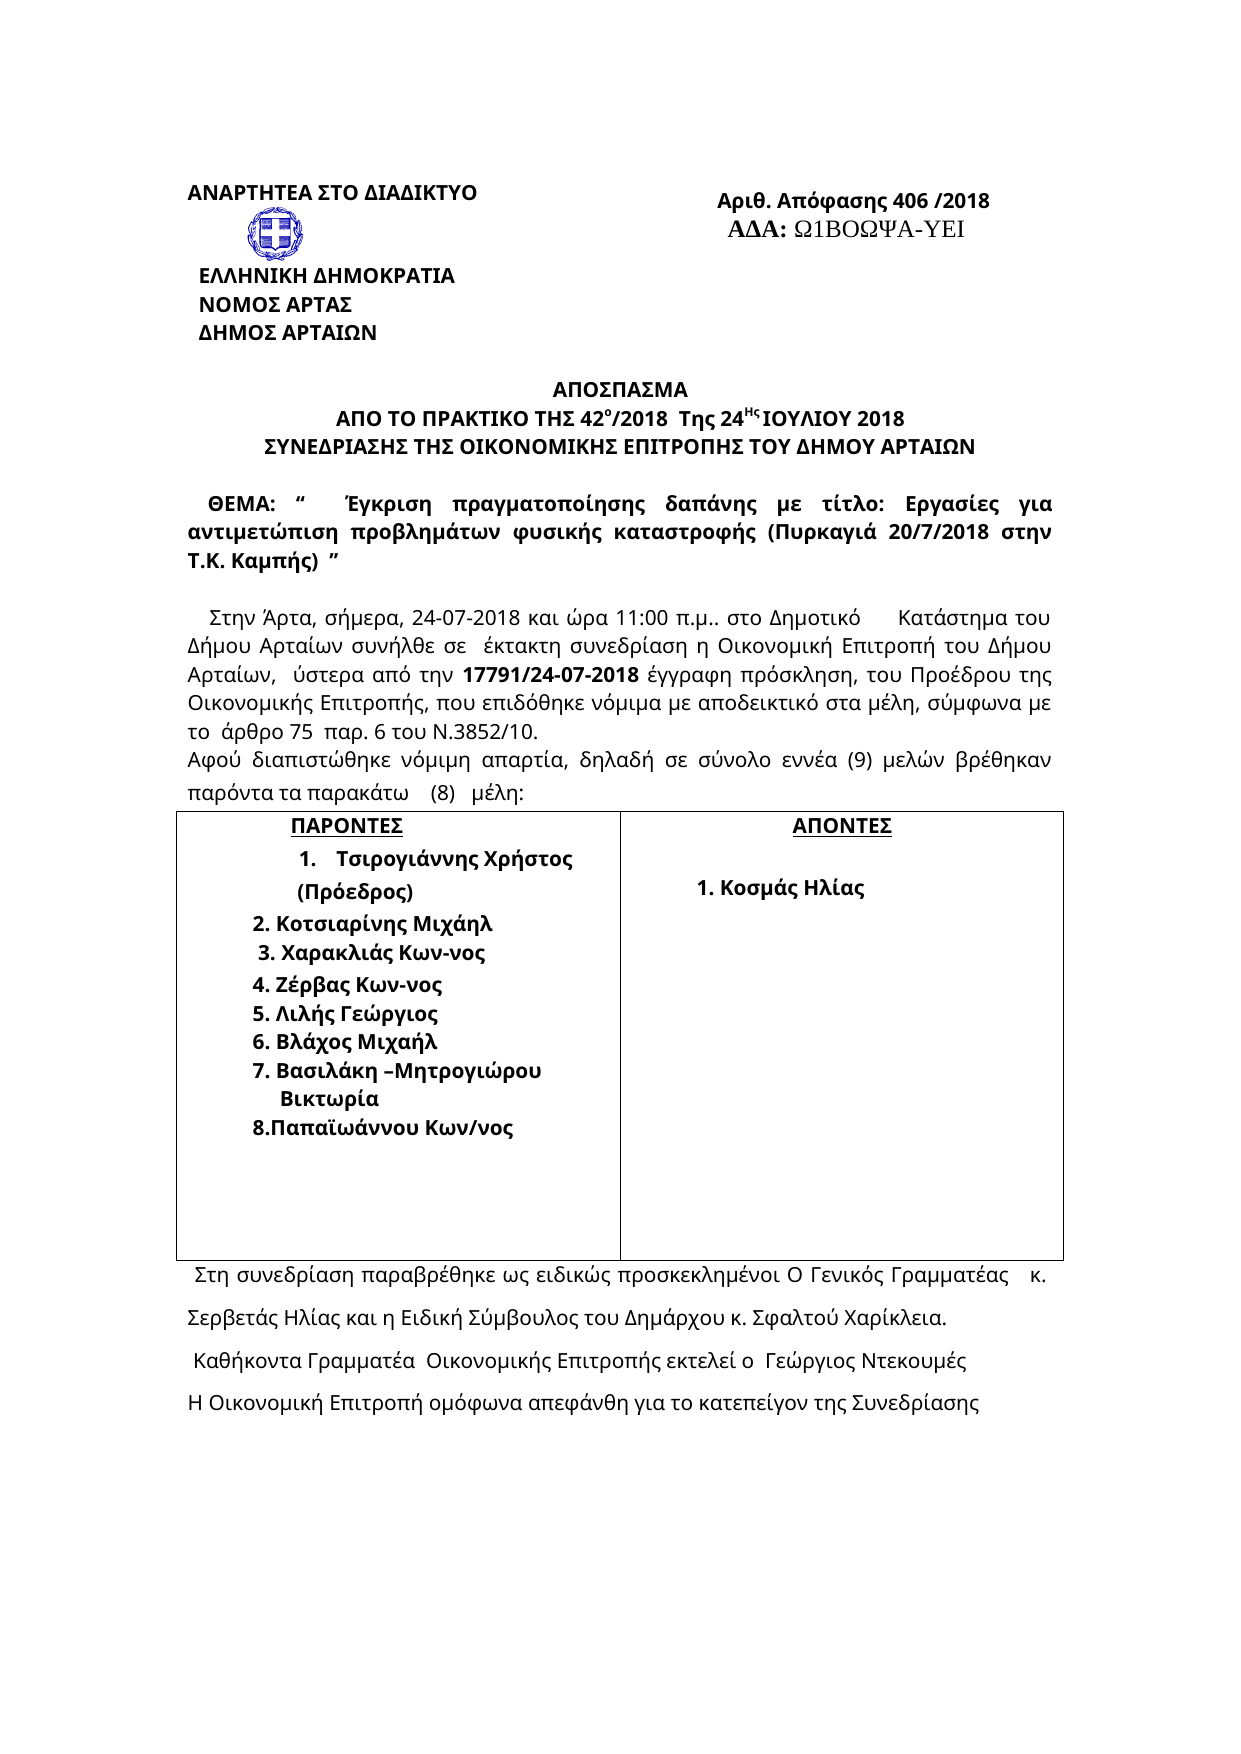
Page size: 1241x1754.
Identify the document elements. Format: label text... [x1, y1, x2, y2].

text Καθήκοντα Γραμματέα Οικονομικής Επιτροπής εκτελεί ο Γεώργιος Ντεκουμές [187, 1346, 1048, 1374]
text ΝΟΜΟΣ ΑΡΤΑΣ [187, 290, 1053, 318]
text Αφού διαπιστώθηκε νόμιμη απαρτία, δηλαδή σε σύνολο εννέα (9) μελών βρέθηκαν παρόντα τα παρακάτω (8) μέλη: [187, 745, 1053, 806]
text ΑΠΟΣΠΑΣΜΑ [187, 375, 1053, 404]
text Στη συνεδρίαση παραβρέθηκε ως ειδικώς προσκεκλημένοι Ο Γενικός Γραμματέας κ. Σερβετάς Ηλίας και η Ειδική Σύμβουλος του Δημάρχου κ. Σφαλτού Χαρίκλεια. [187, 1261, 1048, 1332]
text ΣΥΝΕΔΡΙΑΣΗΣ ΤΗΣ ΟΙΚΟΝΟΜΙΚΗΣ ΕΠΙΤΡΟΠΗΣ ΤΟΥ ΔΗΜΟΥ ΑΡΤΑΙΩΝ [187, 432, 1053, 461]
text ΔΗΜΟΣ ΑΡΤΑΙΩΝ [187, 318, 1166, 347]
text ΘΕΜΑ: ‘‘ Έγκριση πραγματοποίησης δαπάνης με τίτλο: Εργασίες για αντιμετώπιση προβλημάτων φυσικής καταστροφής (Πυρκαγιά 20/7/2018 στην Τ.Κ. Καμπής) ’’ [187, 489, 1053, 574]
text ΕΛΛΗΝΙΚΗ ΔΗΜΟΚΡΑΤΙΑ [187, 262, 1053, 290]
picture [247, 206, 304, 262]
table_header ΑΠΟΝΤΕΣ 1. Κοσμάς Ηλίας [621, 812, 1063, 1259]
text ΑΝΑΡΤΗΤΕΑ ΣΤΟ ΔΙΑΔΙΚΤΥΟ [187, 178, 1053, 207]
text Η Οικονομική Επιτροπή ομόφωνα απεφάνθη για το κατεπείγον της Συνεδρίασης [187, 1388, 1053, 1417]
table_header ΠΑΡΟΝΤΕΣ Τσιρογιάννης Χρήστος (Πρόεδρος) 2. Κοτσιαρίνης Μιχάηλ 3. Χαρακλιάς Κων-νος 4. Ζέρβας Κων-νος 5. Λιλής Γεώργιος 6. Βλάχος Μιχαήλ 7. Βασιλάκη –Μητρογιώρου Βικτωρία 8.Παπαϊωάννου Κων/νος [177, 812, 620, 1259]
text ΑΠΟ ΤΟ ΠΡΑΚΤΙΚΟ ΤΗΣ 42ο/2018 Της 24Ης ΙΟΥΛΙΟΥ 2018 [187, 404, 1053, 432]
text Στην Άρτα, σήμερα, 24-07-2018 και ώρα 11:00 π.μ.. στο Δημοτικό Κατάστημα του Δήμου Αρταίων συνήλθε σε έκτακτη συνεδρίαση η Οικονομική Επιτροπή του Δήμου Αρταίων, ύστερα από την 17791/24-07-2018 έγγραφη πρόσκληση, του Προέδρου της Οικονομικής Επιτροπής, που επιδόθηκε νόμιμα με αποδεικτικό στα μέλη, σύμφωνα με το άρθρο 75 παρ. 6 του Ν.3852/10. [187, 603, 1053, 745]
